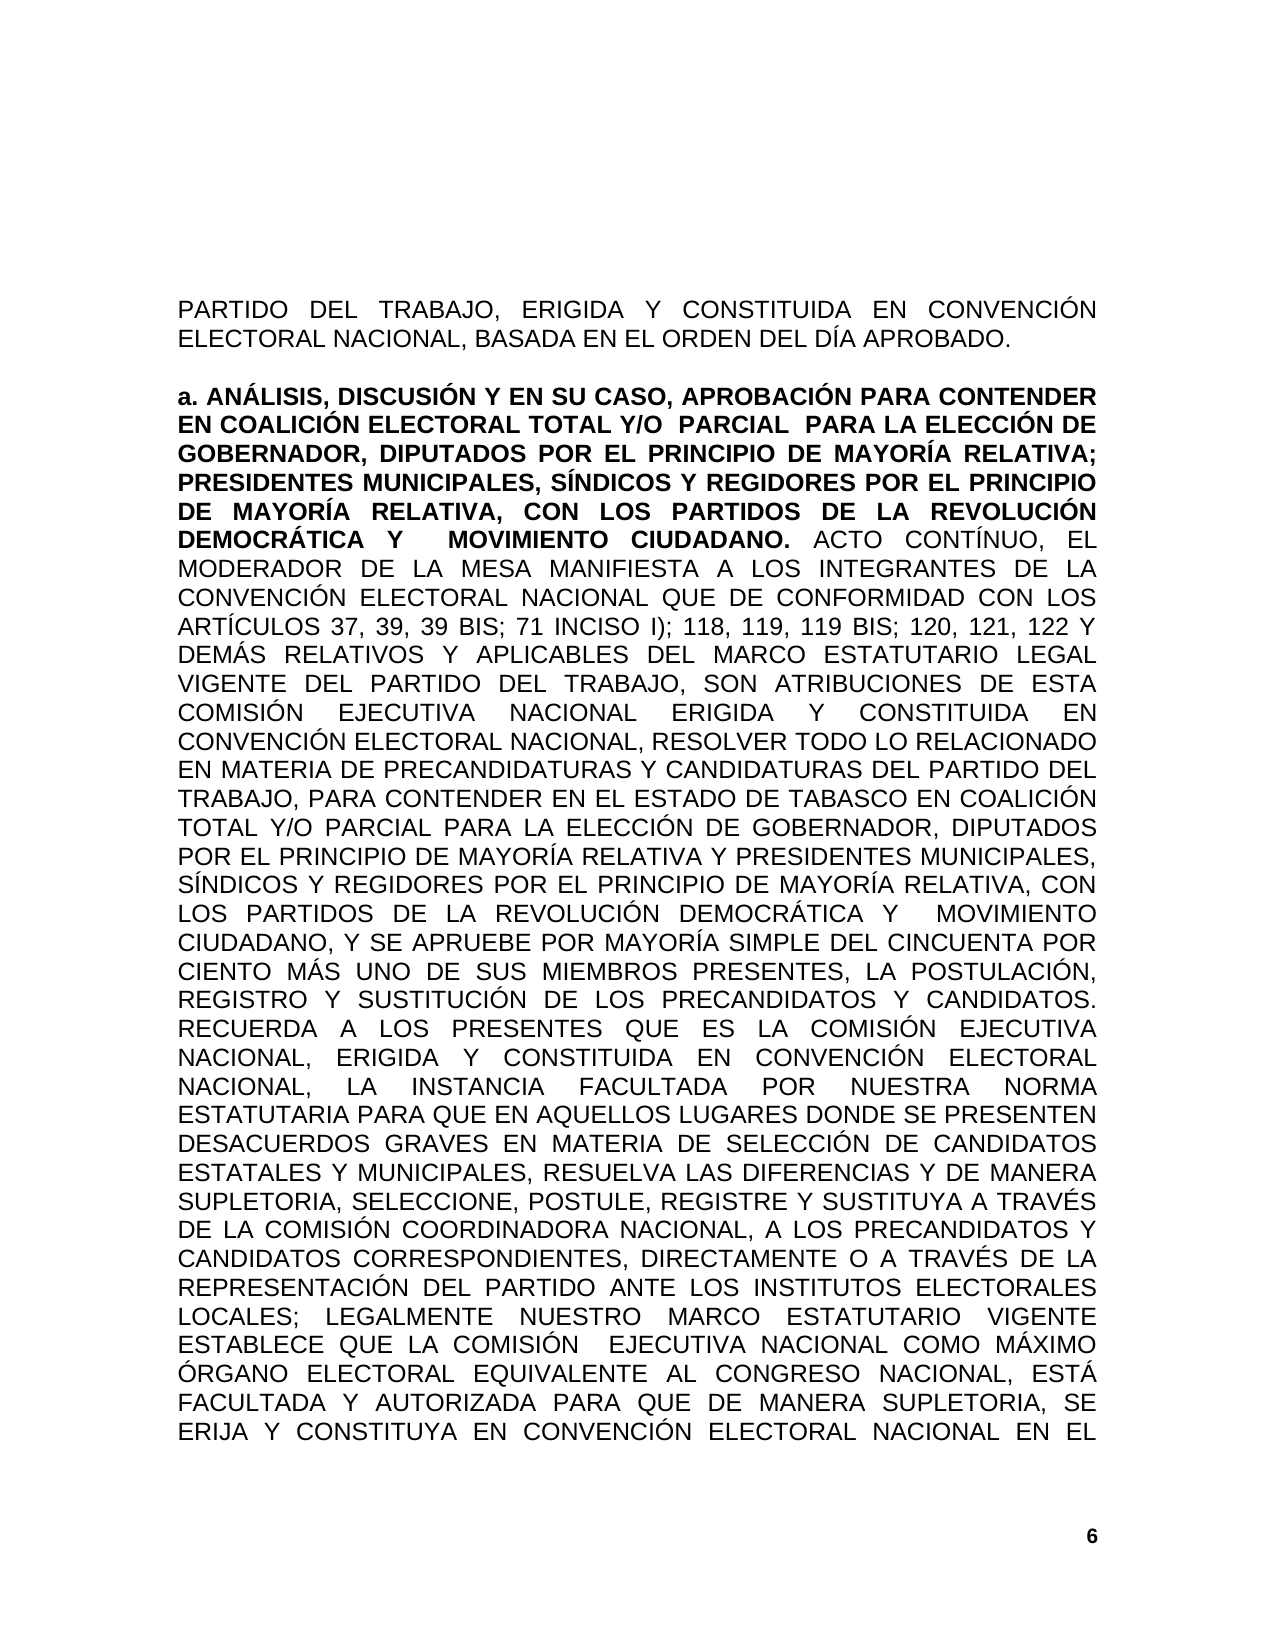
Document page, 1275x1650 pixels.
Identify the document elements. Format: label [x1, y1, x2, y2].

text [177, 382, 1098, 1445]
text [177, 295, 1098, 353]
